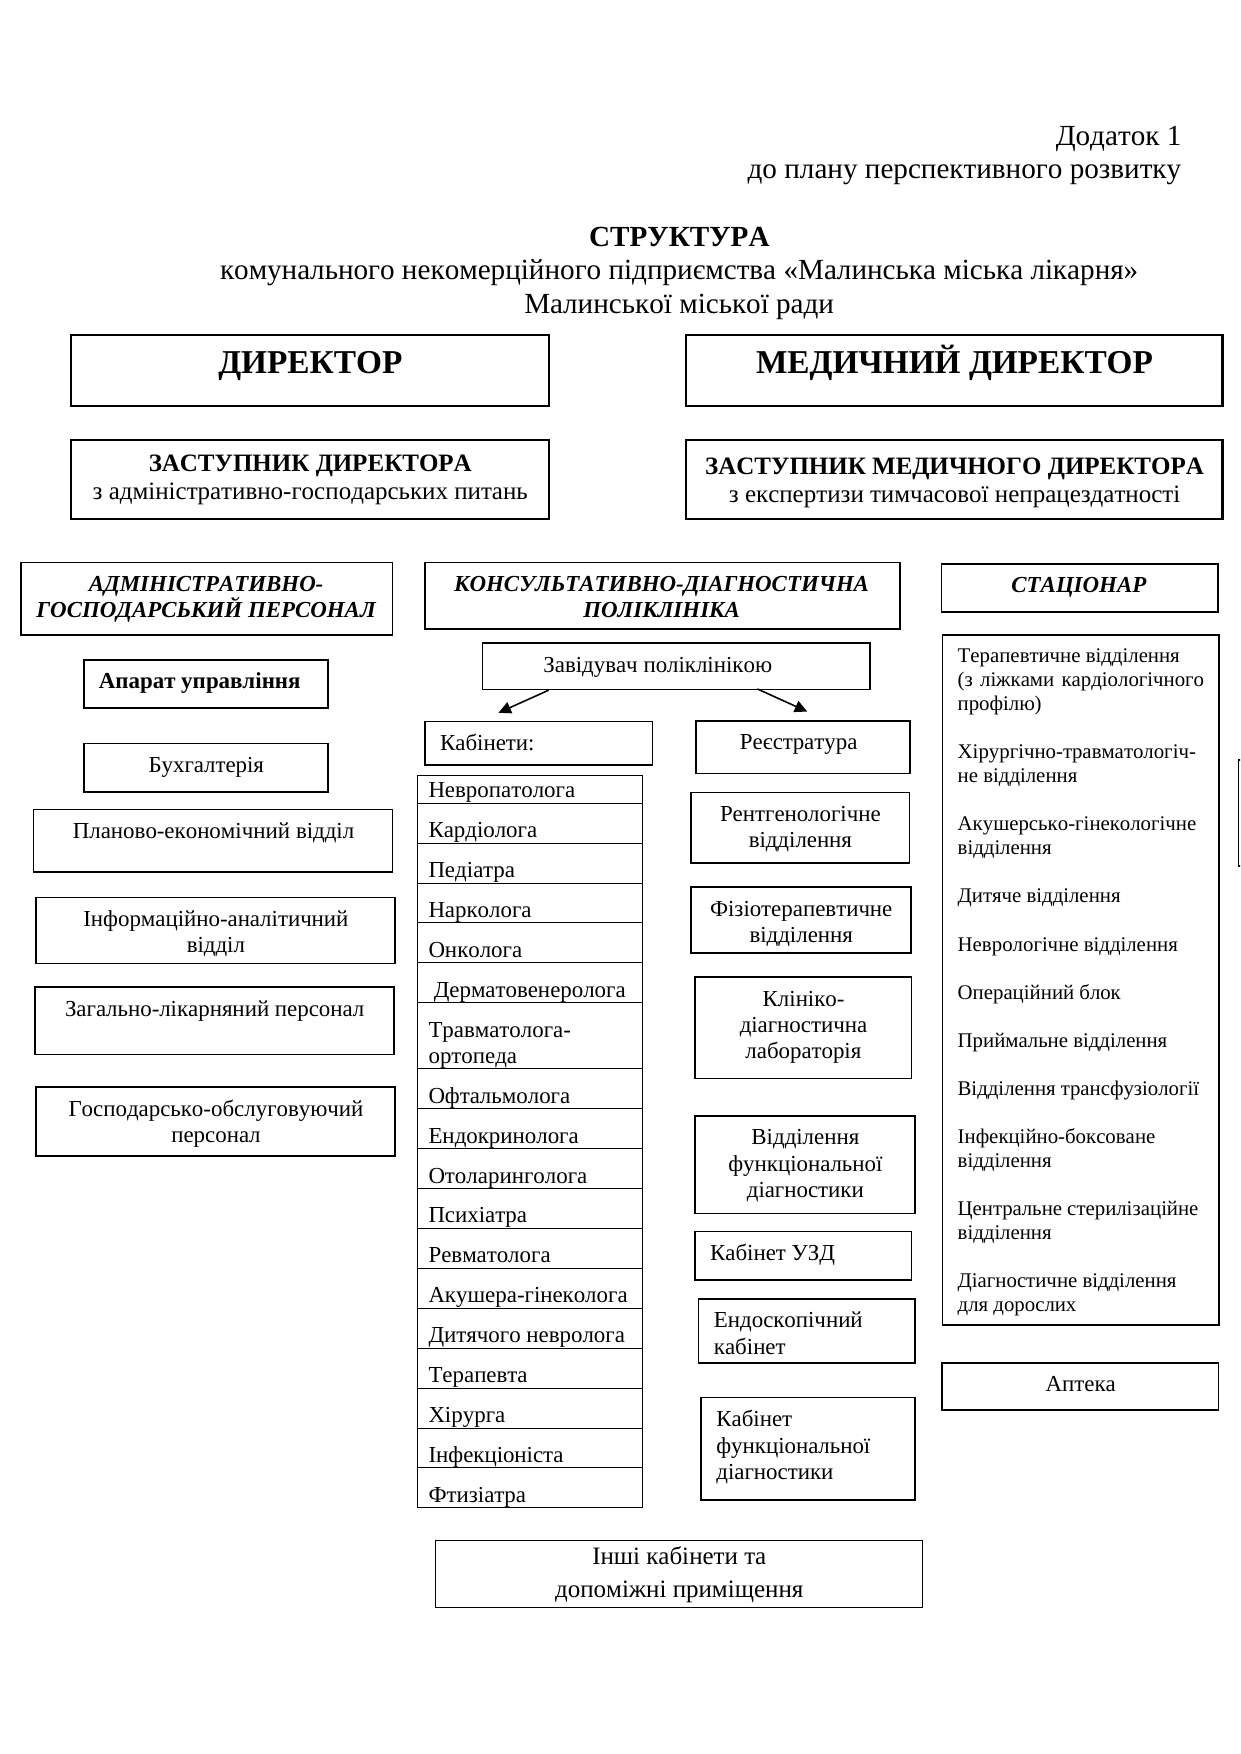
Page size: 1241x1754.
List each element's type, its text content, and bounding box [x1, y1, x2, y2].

table_cell Терапевта [418, 1349, 642, 1387]
table_header Інші кабінети та допоміжні приміщення [436, 1541, 922, 1607]
text СТРУКТУРА [177, 219, 1181, 252]
table_cell Нарколога [418, 884, 642, 922]
table_cell Кардіолога [418, 804, 642, 842]
table_cell Травматолога-ортопеда [418, 1003, 642, 1068]
table_cell Психіатра [418, 1189, 642, 1228]
table_cell Дитячого невролога [418, 1309, 642, 1348]
text до плану перспективного розвитку [177, 152, 1181, 185]
text комунального некомерційного підприємства «Малинська міська лікарня» Малинської міської ради [177, 252, 1181, 319]
table_cell Ревматолога [418, 1229, 642, 1268]
table_cell Дерматовенеролога [418, 963, 642, 1002]
table_cell Фтизіатра [418, 1468, 642, 1507]
table_cell Офтальмолога [418, 1069, 642, 1108]
text Додаток 1 [177, 118, 1181, 152]
table_header Невропатолога [418, 776, 642, 803]
table_cell Педіатра [418, 844, 642, 882]
table_cell Онколога [418, 923, 642, 962]
table_cell Інфекціоніста [418, 1429, 642, 1467]
table_cell Отоларинголога [418, 1149, 642, 1188]
table_cell Хірурга [418, 1389, 642, 1427]
table_cell Ендокринолога [418, 1109, 642, 1148]
table_cell Акушера-гінеколога [418, 1269, 642, 1308]
